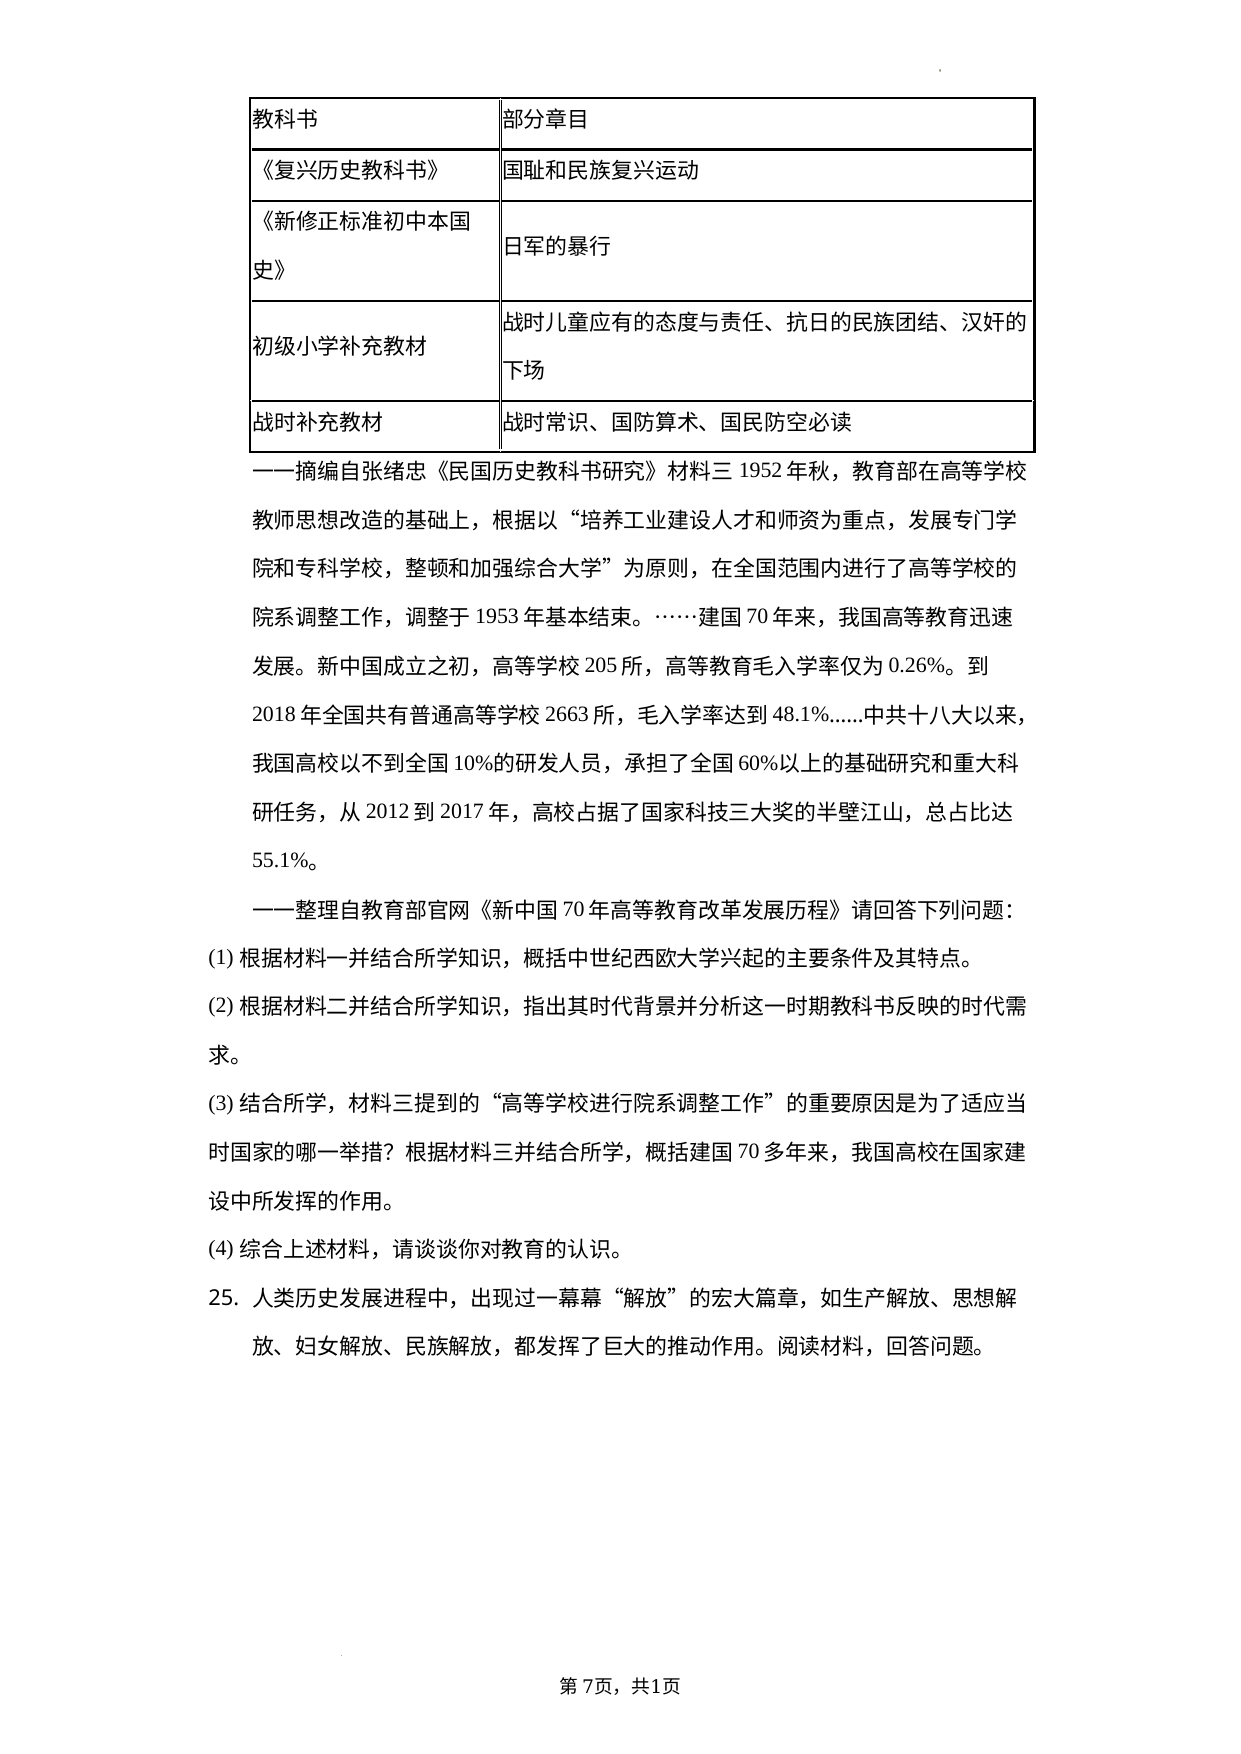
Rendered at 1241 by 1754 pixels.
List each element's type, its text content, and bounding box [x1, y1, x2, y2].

table_cell 初级小学补充教材 [251, 301, 499, 400]
table_header 教科书 [251, 99, 499, 148]
table_cell 战时儿童应有的态度与责任、抗日的民族团结、汉奸的下场 [502, 300, 1033, 400]
list (4) 综合上述材料，请谈谈你对教育的认识。 [208, 1232, 1032, 1264]
table_cell 《新修正标准初中本国史》 [251, 201, 499, 300]
table_cell 战时常识、国防算术、国民防空必读 [500, 400, 1033, 451]
list (3) 结合所学，材料三提到的“高等学校进行院系调整工作”的重要原因是为了适应当时国家的哪一举措？根据材料三并结合所学，概括建国70多年来，我国高校在国家建设中所发挥的作用。 [208, 1086, 1032, 1216]
table_header 部分章目 [502, 99, 1033, 148]
table_cell 战时补充教材 [251, 402, 500, 451]
text 一一摘编自张绪忠《民国历史教科书研究》材料三 1952年秋，教育部在高等学校教师思想改造的基础上，根据以“培养工业建设人才和师资为重点，发展专门学院和专科学校，整顿和加强综合大学”为原则，在全国范围内进行了高等学校的院系调整工作，调整于1953年基本结束。……建国70年来，我国高等教育迅速发展。新中国成立之初，高等学校205所，高等教育毛入学率仅为0.26%。到2018年全国共有普通高等学校2663所，毛入学率达到48.1%……中共十八大以来，我国高校以不到全国10%的研发人员，承担了全国60%以上的基础研究和重大科研任务，从2012到2017年，高校占据了国家科技三大奖的半壁江山，总占比达55.1%。 一一整理自教育部官网《新中国70年高等教育改革发展历程》请回答下列问题： [252, 453, 1032, 925]
table_cell 《复兴历史教科书》 [251, 150, 499, 200]
list (1) 根据材料一并结合所学知识，概括中世纪西欧大学兴起的主要条件及其特点。 [208, 941, 1032, 973]
table_cell 国耻和民族复兴运动 [502, 148, 1033, 200]
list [208, 1280, 1032, 1361]
table_cell 日军的暴行 [502, 200, 1033, 300]
list (2) 根据材料二并结合所学知识，指出其时代背景并分析这一时期教科书反映的时代需求。 [208, 989, 1032, 1070]
